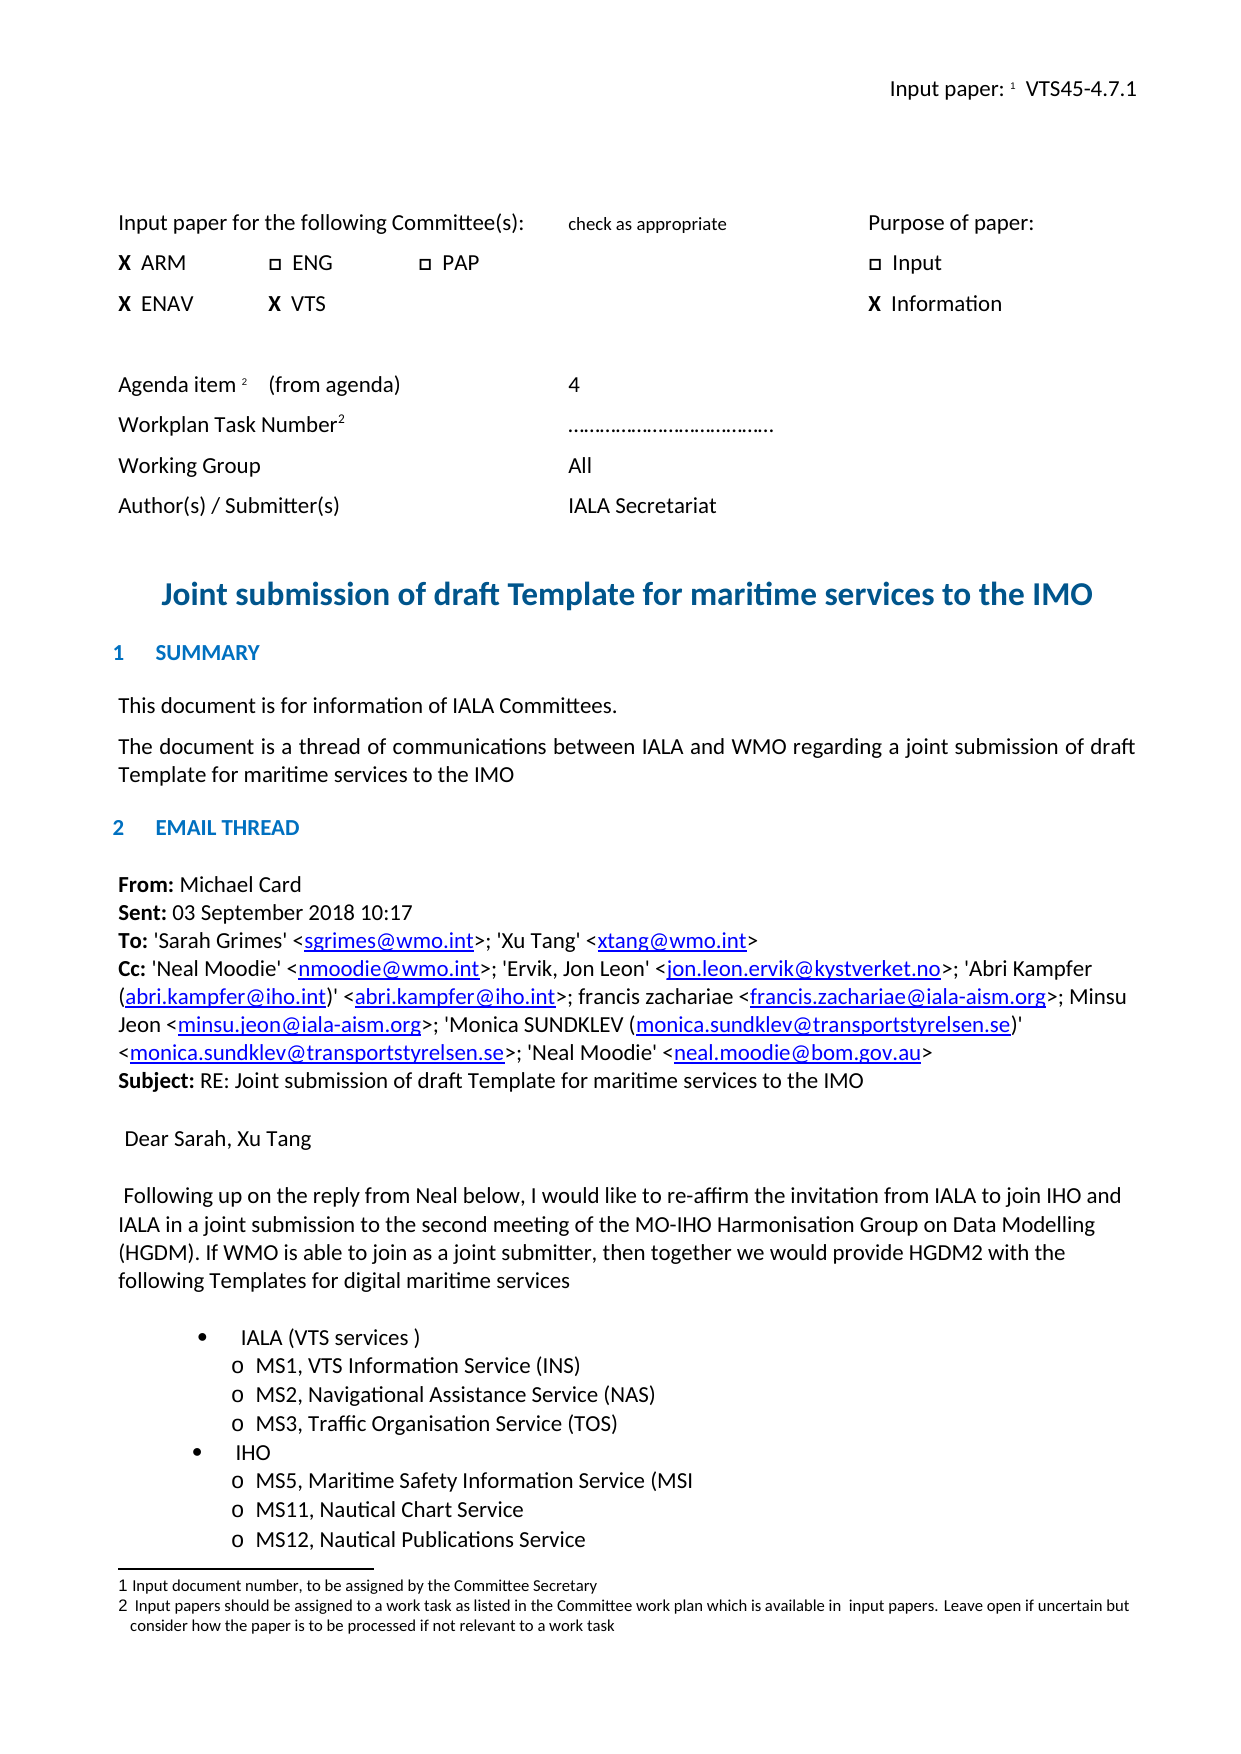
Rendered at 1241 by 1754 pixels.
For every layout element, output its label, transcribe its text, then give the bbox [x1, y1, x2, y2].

text o MS12, Nautical Publications Service [231, 1525, 1137, 1554]
text Following up on the reply from Neal below, I would like to re-affirm the invitation from IALA to join IHO and IALA in a joint submission to the second meeting of the MO-IHO Harmonisation Group on Data Modelling (HGDM). If WMO is able to join as a joint submitter, then together we would provide HGDM2 with the following Templates for digital maritime services [118, 1182, 1137, 1294]
text o MS11, Nautical Chart Service [231, 1496, 1137, 1525]
text  IHO [193, 1438, 1137, 1466]
subtitle Email thread [118, 813, 1137, 841]
text o MS1, VTS Information Service (INS) [231, 1351, 1137, 1380]
text X ARM □ ENG □ PAP □ Input [118, 248, 1137, 276]
text The document is a thread of communications between IALA and WMO regarding a joint submission of draft Template for maritime services to the IMO [118, 732, 1137, 788]
subtitle Summary [118, 638, 1137, 666]
text o MS3, Traffic Organisation Service (TOS) [231, 1409, 1137, 1438]
text o MS2, Navigational Assistance Service (NAS) [231, 1380, 1137, 1409]
text  IALA (VTS services ) [193, 1323, 1137, 1351]
text o MS5, Maritime Safety Information Service (MSI [231, 1466, 1137, 1496]
text Working Group All [118, 451, 1137, 479]
text Author(s) / Submitter(s) IALA Secretariat [118, 492, 1137, 519]
text Agenda item (from agenda) 4 [118, 370, 1137, 398]
text From: Michael Card Sent: 03 September 2018 10:17 To: 'Sarah Grimes' <sgrimes@wmo.int>; 'Xu Tang' <xtang@wmo.int> Cc: 'Neal Moodie' <nmoodie@wmo.int>; 'Ervik, Jon Leon' <jon.leon.ervik@kystverket.no>; 'Abri Kampfer (abri.kampfer@iho.int)' <abri.kampfer@iho.int>; francis zachariae <francis.zachariae@iala-aism.org>; Minsu Jeon <minsu.jeon@iala-aism.org>; 'Monica SUNDKLEV (monica.sundklev@transportstyrelsen.se)' <monica.sundklev@transportstyrelsen.se>; 'Neal Moodie' <neal.moodie@bom.gov.au> Subject: RE: Joint submission of draft Template for maritime services to the IMO [118, 870, 1137, 1094]
title Joint submission of draft Template for maritime services to the IMO [118, 573, 1137, 613]
text Input paper for the following Committee(s): check as appropriate Purpose of paper: [118, 208, 1137, 236]
text This document is for information of IALA Committees. [118, 691, 1137, 719]
text X ENAV X VTS X Information [118, 289, 1137, 317]
text Workplan Task Number2 ………………………………… [118, 411, 1137, 438]
text Input paper: VTS45-4.7.1 [118, 74, 1137, 102]
text Dear Sarah, Xu Tang [118, 1123, 1137, 1152]
